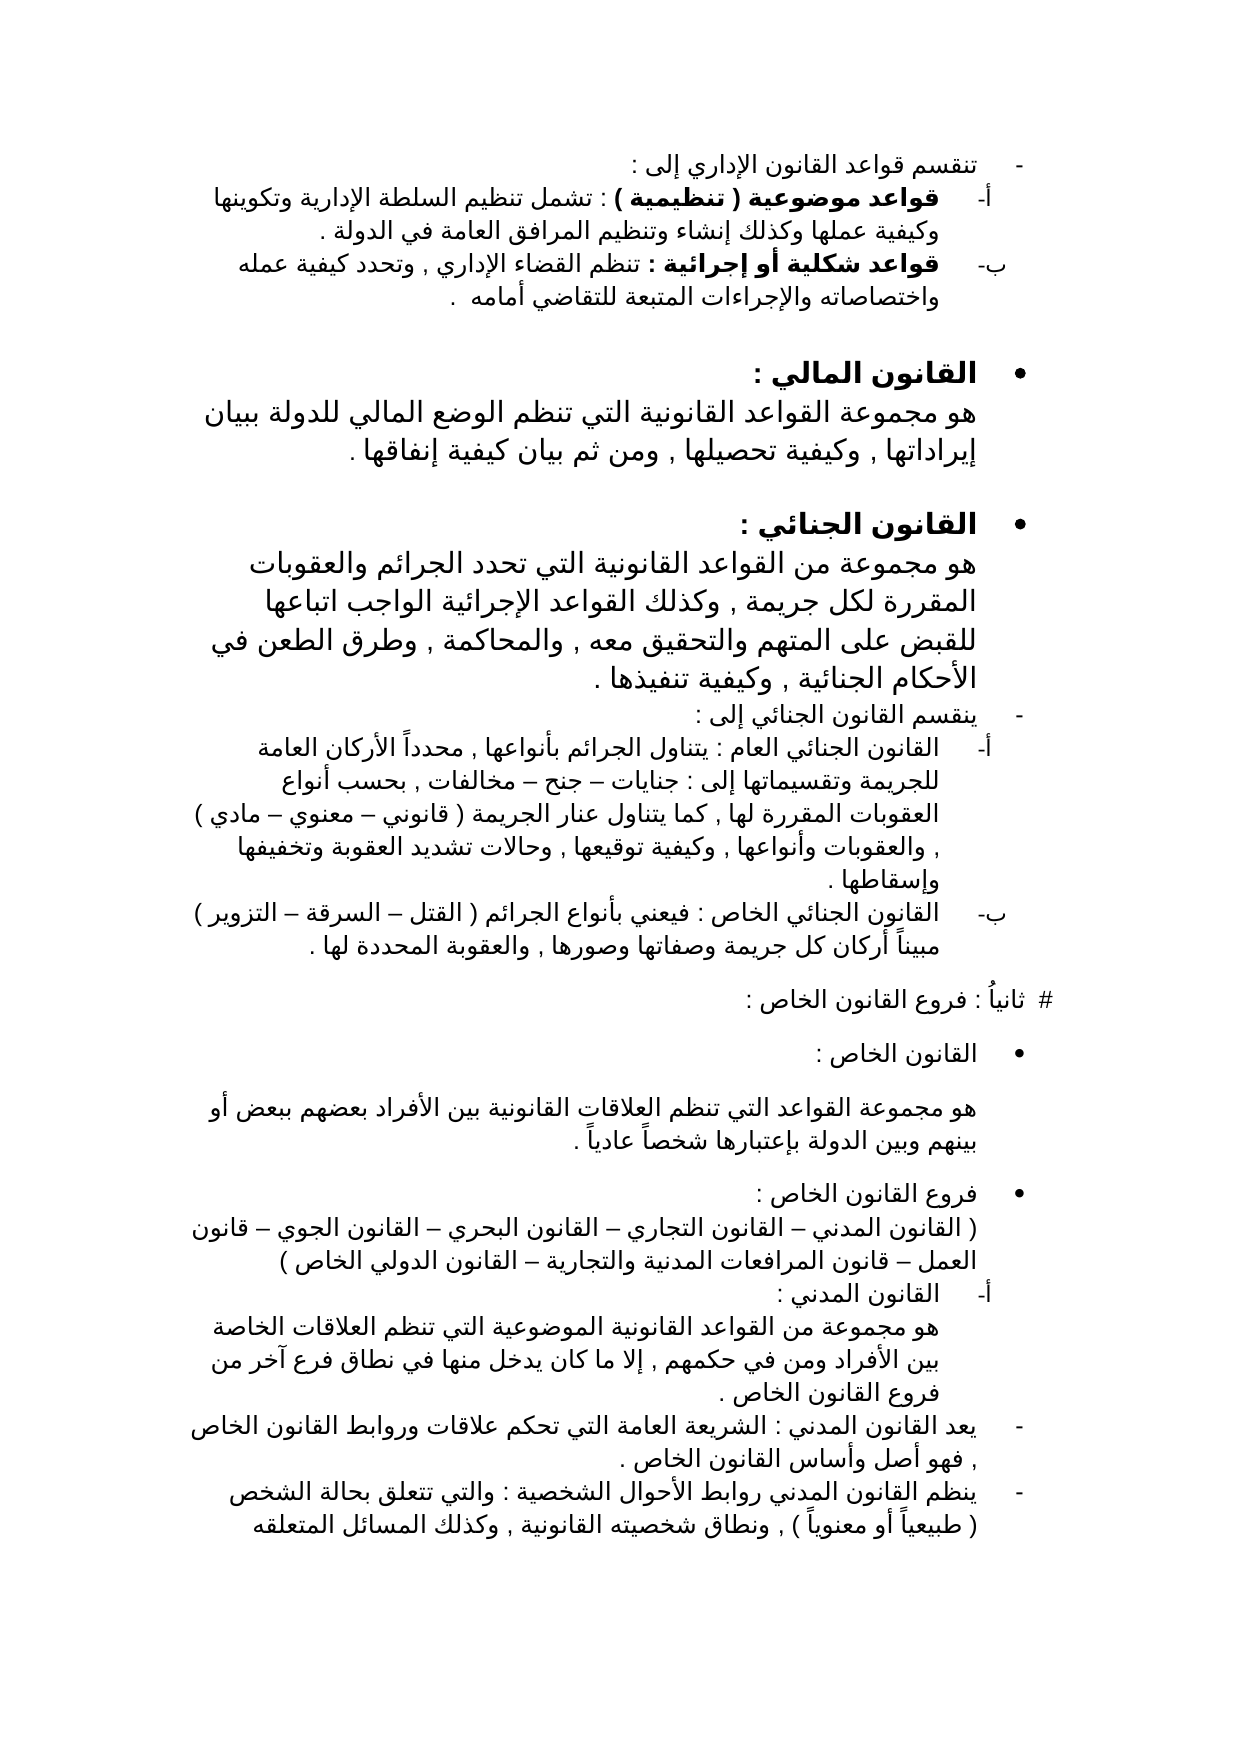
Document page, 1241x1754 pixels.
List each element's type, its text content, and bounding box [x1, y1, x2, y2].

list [187, 1477, 1015, 1538]
list هو مجموعة من القواعد القانونية التي تحدد الجرائم والعقوبات المقررة لكل جريمة , وكذلك القواعد الإجرائية الواجب اتباعها للقبض على المتهم والتحقيق معه , والمحاكمة , وطرق الطعن في الأحكام الجنائية , وكيفية تنفيذها . [187, 546, 978, 695]
list القانون المالي : [187, 356, 1015, 390]
list هو مجموعة من القواعد القانونية الموضوعية التي تنظم العلاقات الخاصة بين الأفراد ومن في حكمهم , إلا ما كان يدخل منها في نطاق فرع آخر من فروع القانون الخاص . [187, 1312, 940, 1406]
list ( القانون المدني – القانون التجاري – القانون البحري – القانون الجوي – قانون العمل – قانون المرافعات المدنية والتجارية – القانون الدولي الخاص ) [187, 1213, 978, 1274]
text هو مجموعة القواعد التي تنظم العلاقات القانونية بين الأفراد بعضهم ببعض أو بينهم وبين الدولة بإعتبارها شخصاً عادياً . [187, 1093, 978, 1154]
list القانون الجنائي : [187, 507, 1015, 541]
text # ثانياُ : فروع القانون الخاص : [187, 985, 1053, 1013]
list يعد القانون المدني : الشريعة العامة التي تحكم علاقات وروابط القانون الخاص , فهو أصل وأساس القانون الخاص . [187, 1411, 1015, 1472]
list قواعد موضوعية ( تنظيمية ) : تشمل تنظيم السلطة الإدارية وتكوينها وكيفية عملها وكذلك إنشاء وتنظيم المرافق العامة في الدولة . [187, 183, 978, 245]
list القانون الخاص : [187, 1039, 1015, 1067]
list تنقسم قواعد القانون الإداري إلى : [187, 150, 1015, 179]
list القانون المدني : [187, 1279, 978, 1307]
list هو مجموعة القواعد القانونية التي تنظم الوضع المالي للدولة ببيان إيراداتها , وكيفية تحصيلها , ومن ثم بيان كيفية إنفاقها . [187, 395, 978, 467]
list القانون الجنائي العام : يتناول الجرائم بأنواعها , محدداً الأركان العامة للجريمة وتقسيماتها إلى : جنايات – جنح – مخالفات , بحسب أنواع العقوبات المقررة لها , كما يتناول عنار الجريمة ( قانوني – معنوي – مادي ) , والعقوبات وأنواعها , وكيفية توقيعها , وحالات تشديد العقوبة وتخفيفها وإسقاطها . [187, 733, 978, 894]
list ينقسم القانون الجنائي إلى : [187, 700, 1015, 728]
list فروع القانون الخاص : [187, 1179, 1015, 1208]
list القانون الجنائي الخاص : فيعني بأنواع الجرائم ( القتل – السرقة – التزوير ) مبيناً أركان كل جريمة وصفاتها وصورها , والعقوبة المحددة لها . [187, 898, 978, 960]
list قواعد شكلية أو إجرائية : تنظم القضاء الإداري , وتحدد كيفية عمله واختصاصاته والإجراءات المتبعة للتقاضي أمامه . [187, 249, 978, 311]
